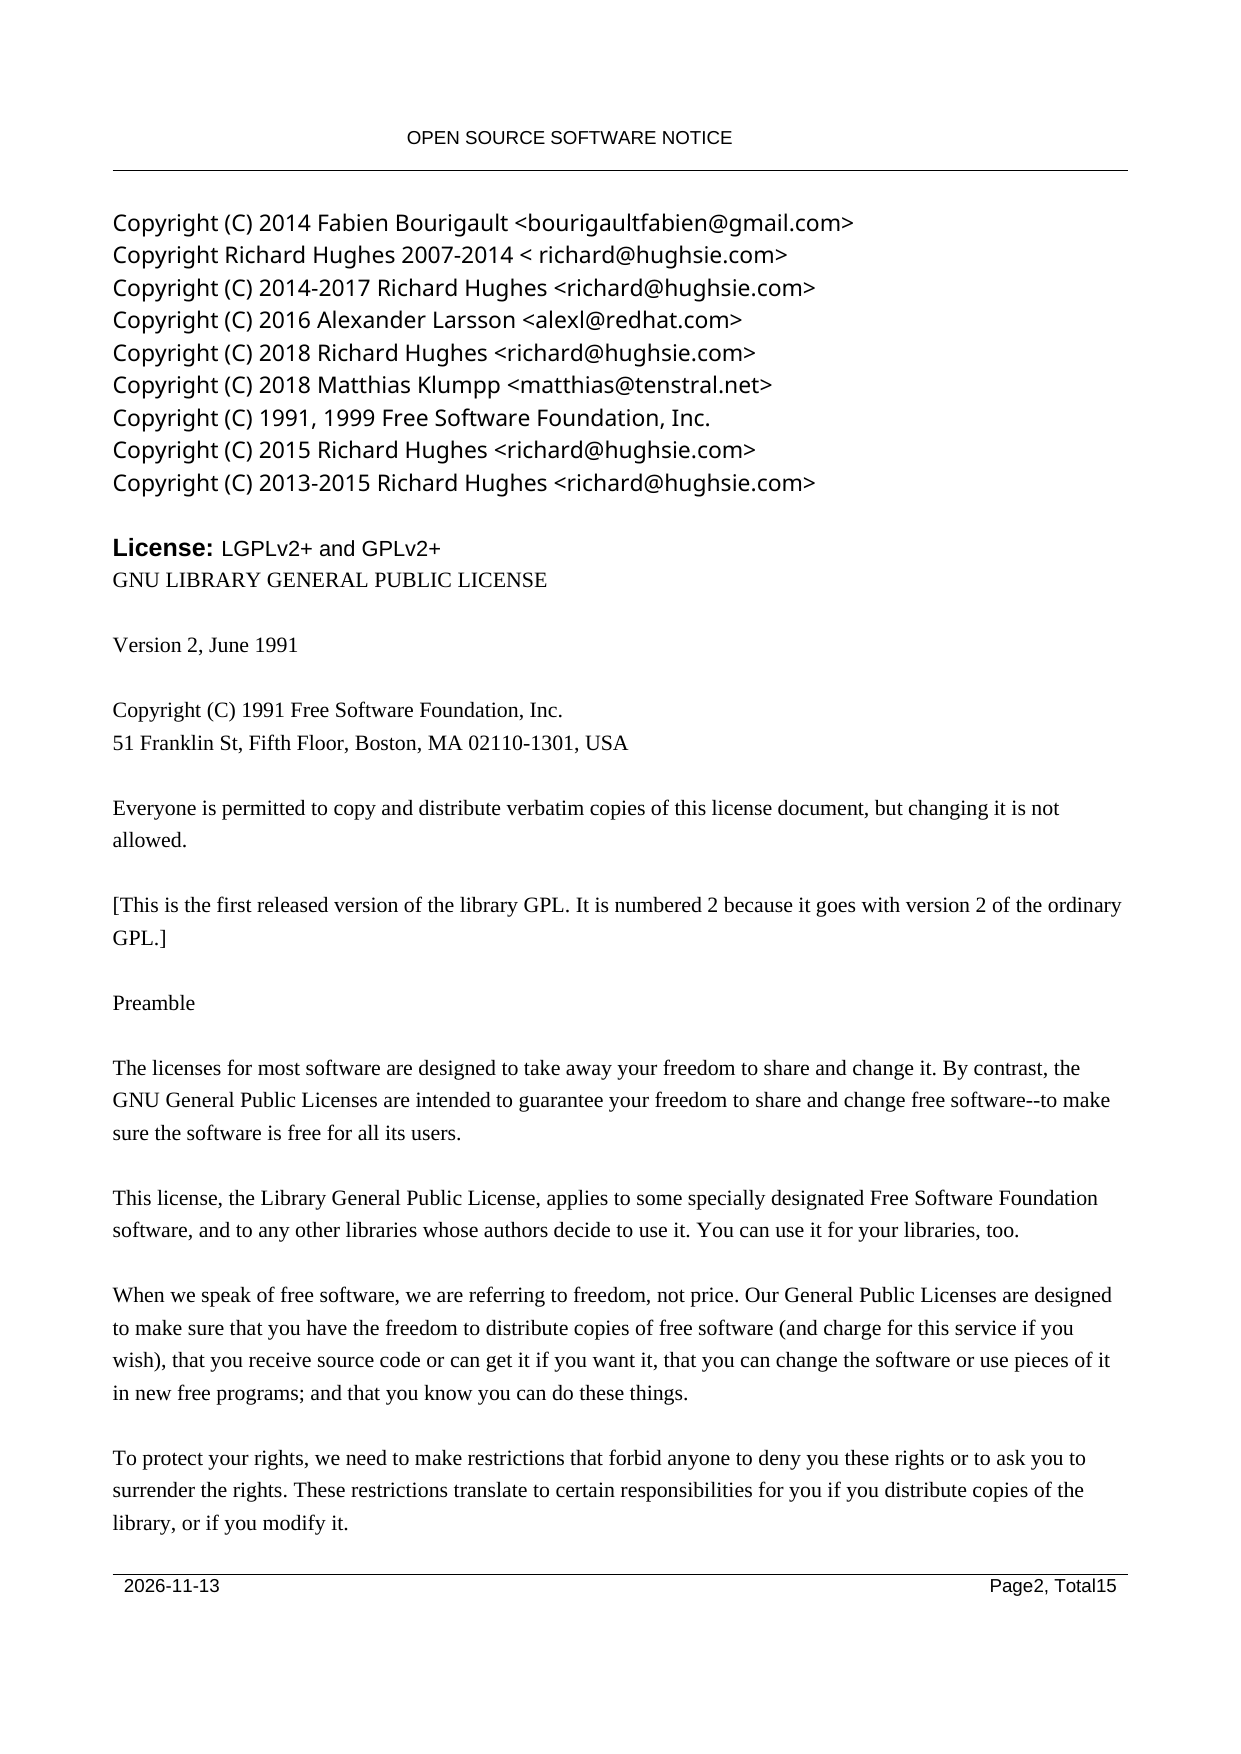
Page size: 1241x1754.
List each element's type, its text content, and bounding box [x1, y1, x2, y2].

text License: LGPLv2+ and GPLv2+ [112, 531, 1128, 564]
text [112, 206, 1128, 531]
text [112, 564, 1128, 1539]
